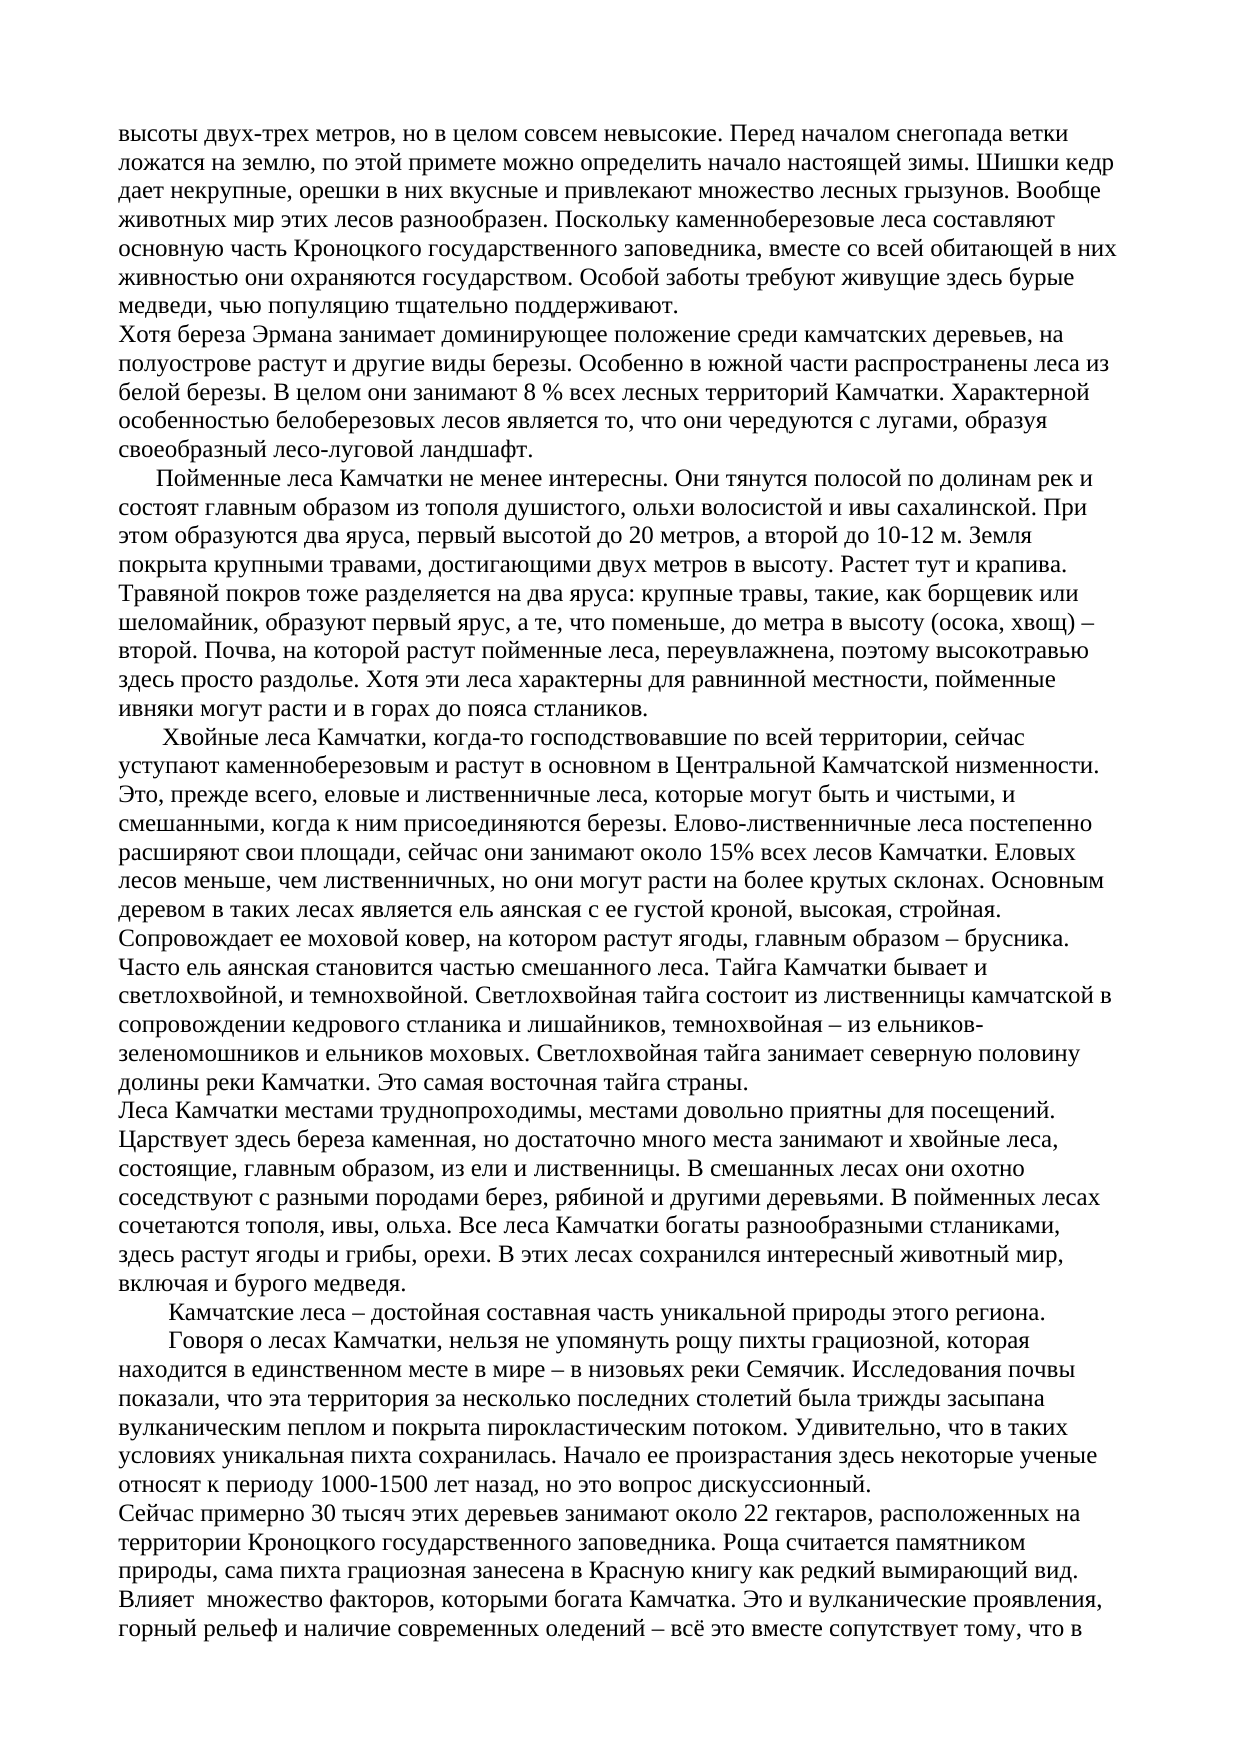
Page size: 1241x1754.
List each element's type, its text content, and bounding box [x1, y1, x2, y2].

text Хвойные леса Камчатки, когда-то господствовавшие по всей территории, сейчас уступают каменноберезовым и растут в основном в Центральной Камчатской низменности. Это, прежде всего, еловые и лиственничные леса, которые могут быть и чистыми, и смешанными, когда к ним присоединяются березы. Елово-лиственничные леса постепенно расширяют свои площади, сейчас они занимают около 15% всех лесов Камчатки. Еловых лесов меньше, чем лиственничных, но они могут расти на более крутых склонах. Основным деревом в таких лесах является ель аянская с ее густой кроной, высокая, стройная. Сопровождает ее моховой ковер, на котором растут ягоды, главным образом – брусника. Часто ель аянская становится частью смешанного леса. Тайга Камчатки бывает и светлохвойной, и темнохвойной. Светлохвойная тайга состоит из лиственницы камчатской в сопровождении кедрового стланика и лишайников, темнохвойная – из ельников-зеленомошников и ельников моховых. Светлохвойная тайга занимает северную половину долины реки Камчатки. Это самая восточная тайга страны. [118, 722, 1122, 1096]
text Камчатские леса – достойная составная часть уникальной природы этого региона. [118, 1297, 1122, 1326]
text Сейчас примерно 30 тысяч этих деревьев занимают около 22 гектаров, расположенных на территории Кроноцкого государственного заповедника. Роща считается памятником природы, сама пихта грациозная занесена в Красную книгу как редкий вымирающий вид. [118, 1498, 1122, 1584]
text Леса Камчатки местами труднопроходимы, местами довольно приятны для посещений. Царствует здесь береза каменная, но достаточно много места занимают и хвойные леса, состоящие, главным образом, из ели и лиственницы. В смешанных лесах они охотно соседствуют с разными породами берез, рябиной и другими деревьями. В пойменных лесах сочетаются тополя, ивы, ольха. Все леса Камчатки богаты разнообразными стланиками, здесь растут ягоды и грибы, орехи. В этих лесах сохранился интересный животный мир, включая и бурого медведя. [118, 1096, 1122, 1297]
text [118, 1584, 1122, 1642]
text Пойменные леса Камчатки не менее интересны. Они тянутся полосой по долинам рек и состоят главным образом из тополя душистого, ольхи волосистой и ивы сахалинской. При этом образуются два яруса, первый высотой до 20 метров, а второй до 10-12 м. Земля покрыта крупными травами, достигающими двух метров в высоту. Растет тут и крапива. Травяной покров тоже разделяется на два яруса: крупные травы, такие, как борщевик или шеломайник, образуют первый ярус, а те, что поменьше, до метра в высоту (осока, хвощ) – второй. Почва, на которой растут пойменные леса, переувлажнена, поэтому высокотравью здесь просто раздолье. Хотя эти леса характерны для равнинной местности, пойменные ивняки могут расти и в горах до пояса стлаников. [118, 463, 1122, 722]
text Говоря о лесах Камчатки, нельзя не упомянуть рощу пихты грациозной, которая находится в единственном месте в мире – в низовьях реки Семячик. Исследования почвы показали, что эта территория за несколько последних столетий была трижды засыпана вулканическим пеплом и покрыта пирокластическим потоком. Удивительно, что в таких условиях уникальная пихта сохранилась. Начало ее произрастания здесь некоторые ученые относят к периоду 1000-1500 лет назад, но это вопрос дискуссионный. [118, 1326, 1122, 1498]
text Хотя береза Эрмана занимает доминирующее положение среди камчатских деревьев, на полуострове растут и другие виды березы. Особенно в южной части распространены леса из белой березы. В целом они занимают 8 % всех лесных территорий Камчатки. Характерной особенностью белоберезовых лесов является то, что они чередуются с лугами, образуя своеобразный лесо-луговой ландшафт. [118, 319, 1122, 463]
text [118, 118, 1122, 319]
